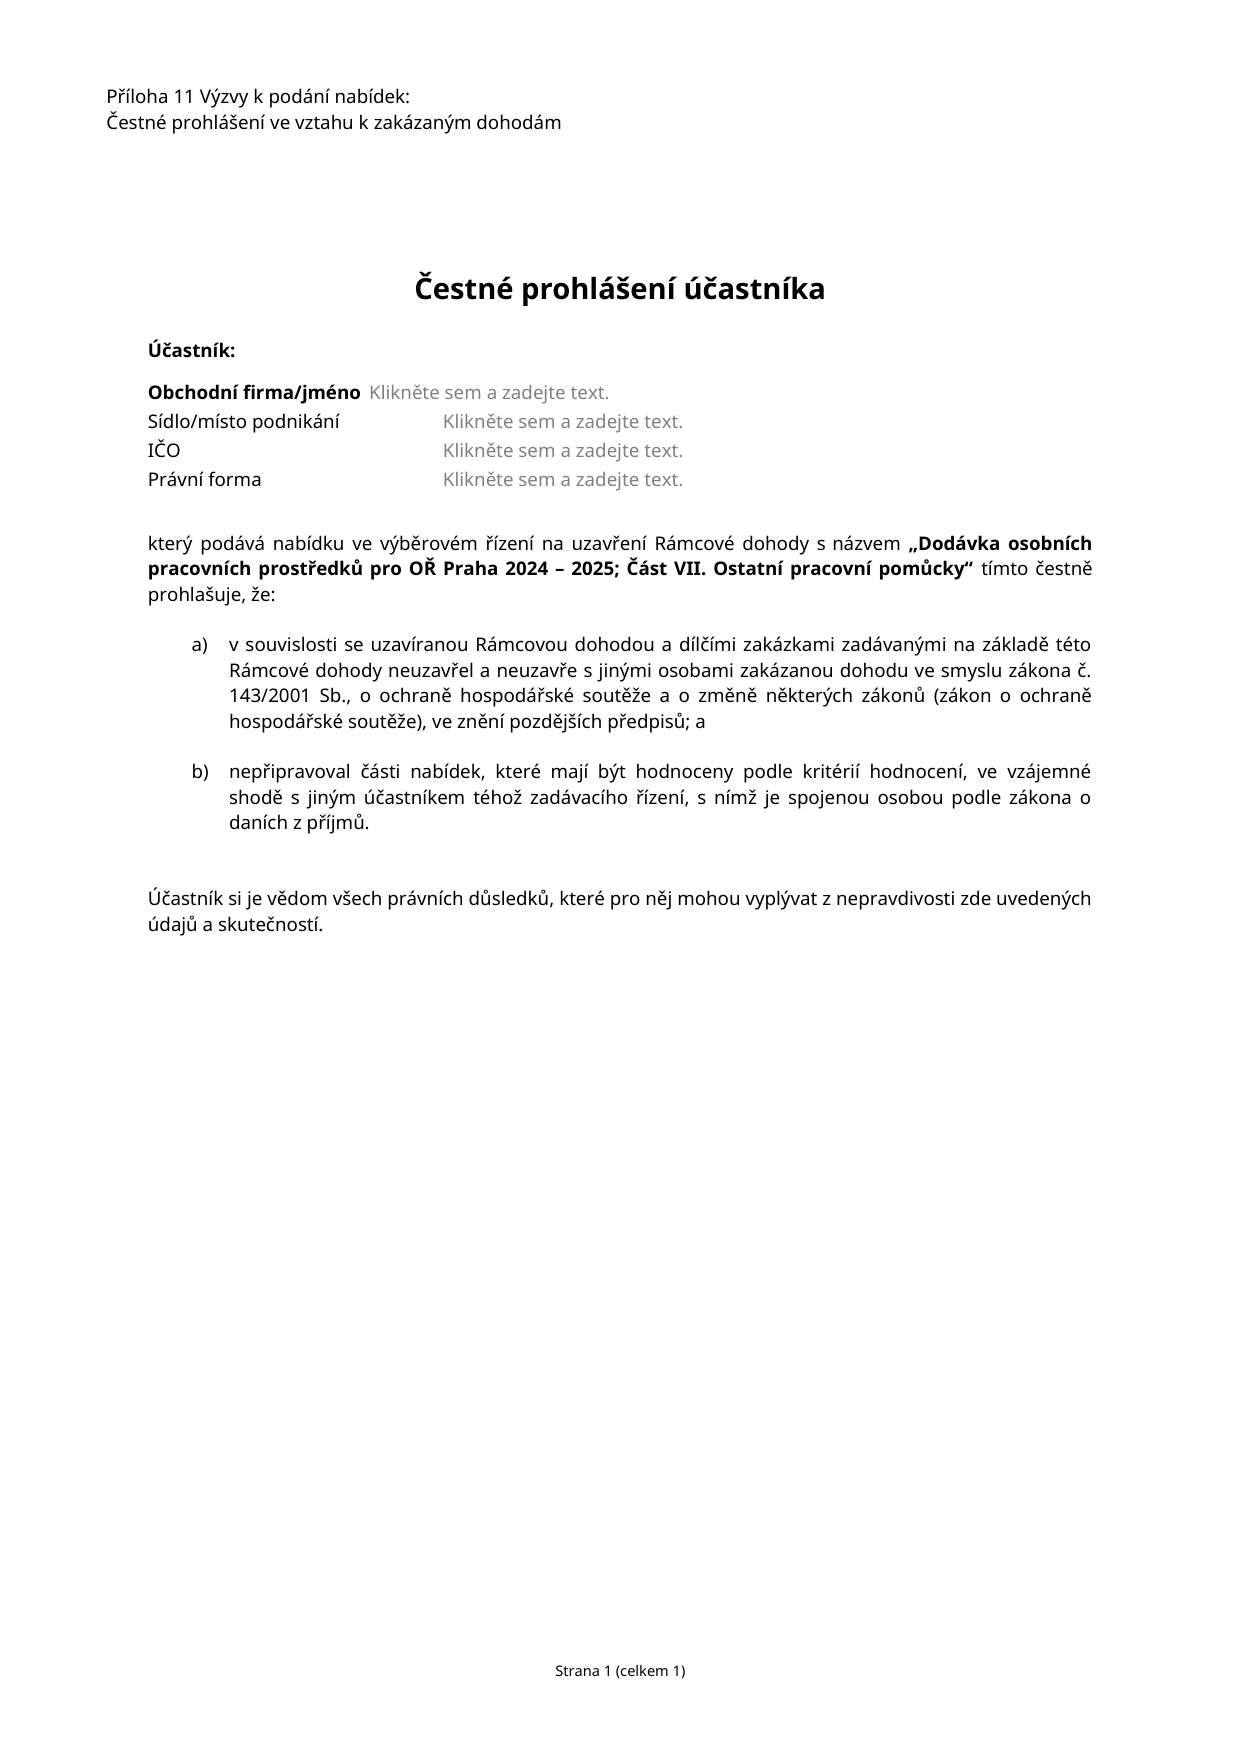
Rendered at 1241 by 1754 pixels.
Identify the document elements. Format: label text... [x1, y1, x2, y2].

text Právní forma [148, 463, 1093, 492]
text Obchodní firma/jméno [148, 376, 1093, 405]
title Čestné prohlášení účastníka [148, 268, 1093, 308]
text IČO [148, 434, 1093, 463]
text Sídlo/místo podnikání [148, 405, 1093, 434]
text který podává nabídku ve výběrovém řízení na uzavření Rámcové dohody s názvem „Dodávka osobních pracovních prostředků pro OŘ Praha 2024 – 2025; Část VII. Ostatní pracovní pomůcky“ tímto čestně prohlašuje, že: [148, 530, 1093, 607]
list nepřipravoval části nabídek, které mají být hodnoceny podle kritérií hodnocení, ve vzájemné shodě s jiným účastníkem téhož zadávacího řízení, s nímž je spojenou osobou podle zákona o daních z příjmů. [191, 759, 1093, 835]
text Účastník si je vědom všech právních důsledků, které pro něj mohou vyplývat z nepravdivosti zde uvedených údajů a skutečností. [148, 886, 1093, 937]
text Účastník: [148, 333, 1093, 364]
list v souvislosti se uzavíranou Rámcovou dohodou a dílčími zakázkami zadávanými na základě této Rámcové dohody neuzavřel a neuzavře s jinými osobami zakázanou dohodu ve smyslu zákona č. 143/2001 Sb., o ochraně hospodářské soutěže a o změně některých zákonů (zákon o ochraně hospodářské soutěže), ve znění pozdějších předpisů; a [191, 632, 1093, 734]
